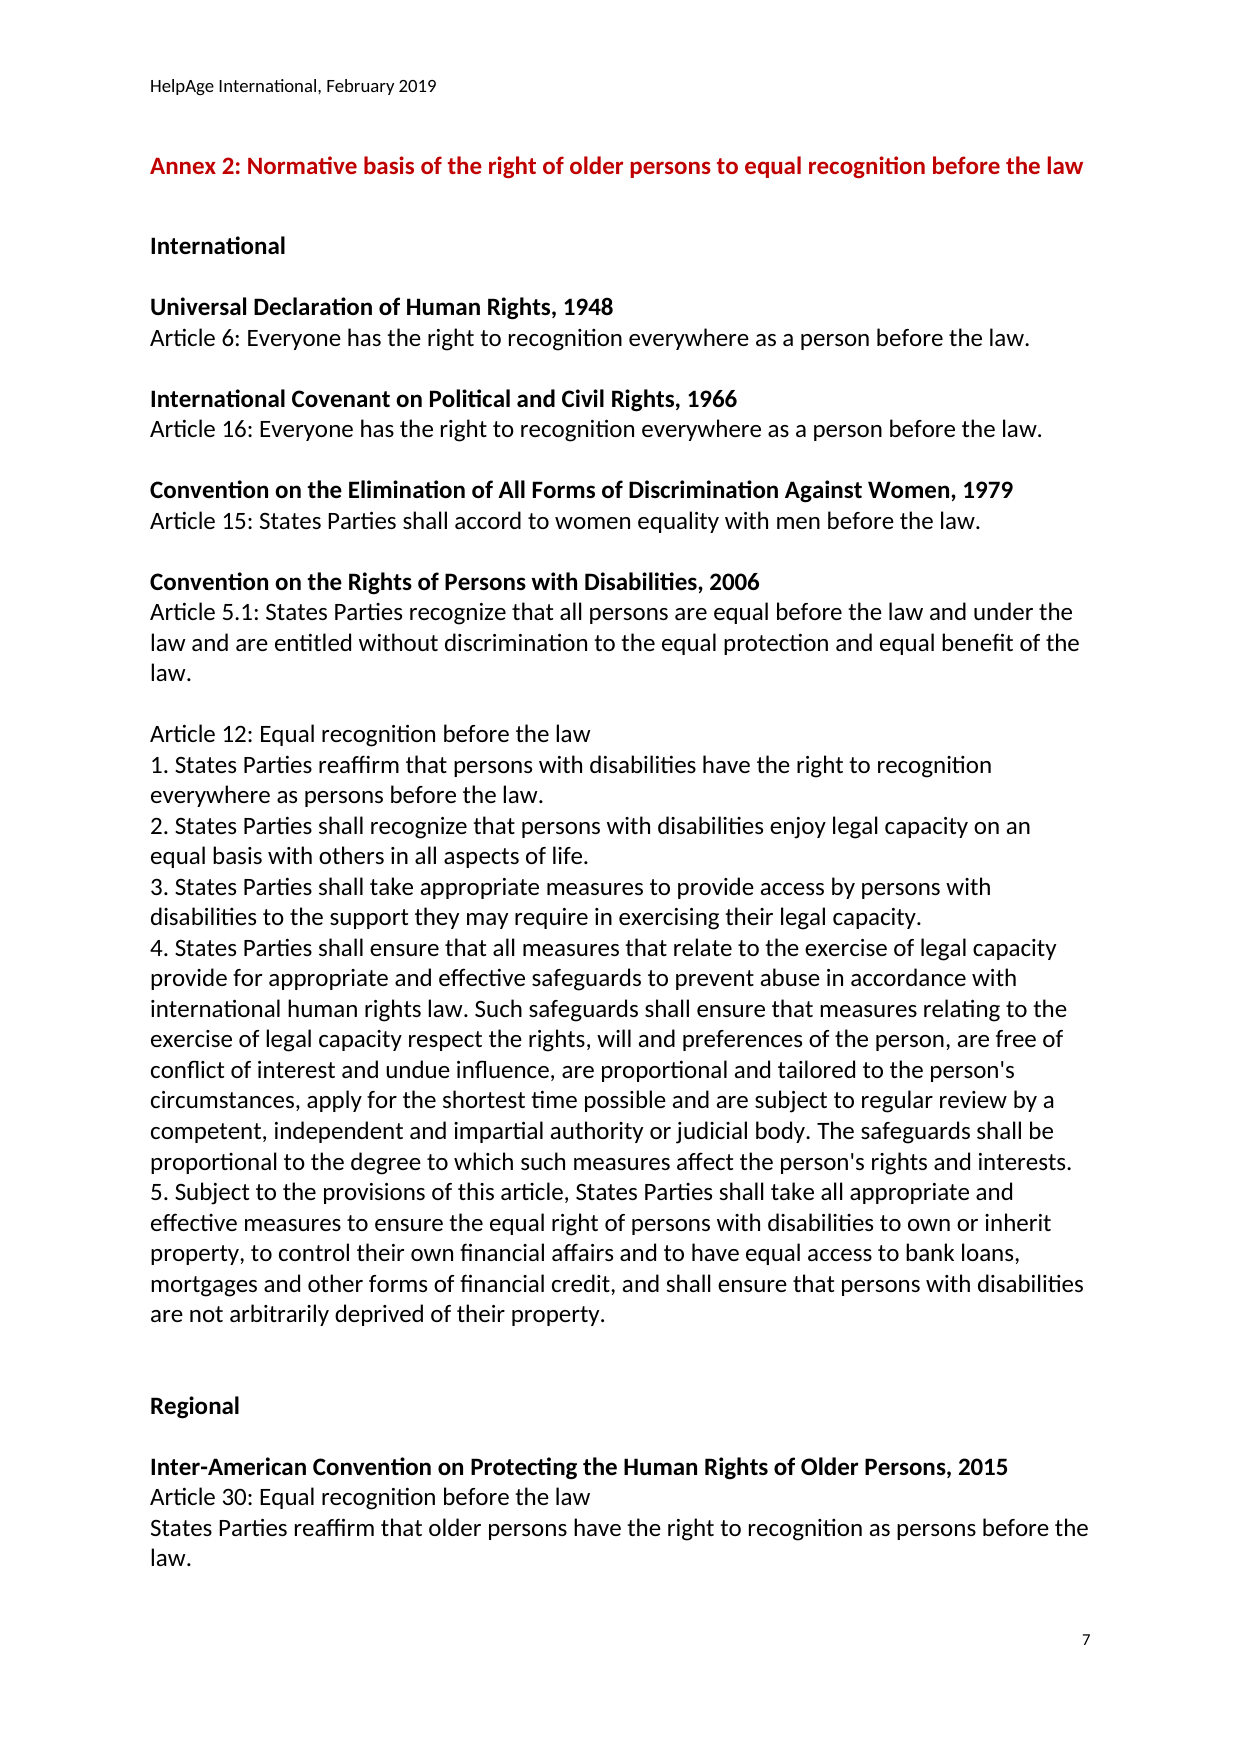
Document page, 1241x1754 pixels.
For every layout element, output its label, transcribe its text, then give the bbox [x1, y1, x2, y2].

text Article 12: Equal recognition before the law [150, 718, 1090, 749]
text 3. States Parties shall take appropriate measures to provide access by persons with disabilities to the support they may require in exercising their legal capacity. [150, 871, 1090, 932]
text Universal Declaration of Human Rights, 1948 [150, 291, 1090, 322]
text Article 5.1: States Parties recognize that all persons are equal before the law and under the law and are entitled without discrimination to the equal protection and equal benefit of the law. [150, 596, 1090, 688]
text States Parties reaffirm that older persons have the right to recognition as persons before the law. [150, 1512, 1090, 1573]
text International [150, 230, 1090, 261]
text 4. States Parties shall ensure that all measures that relate to the exercise of legal capacity provide for appropriate and effective safeguards to prevent abuse in accordance with international human rights law. Such safeguards shall ensure that measures relating to the exercise of legal capacity respect the rights, will and preferences of the person, are free of conflict of interest and undue influence, are proportional and tailored to the person's circumstances, apply for the shortest time possible and are subject to regular review by a competent, independent and impartial authority or judicial body. The safeguards shall be proportional to the degree to which such measures affect the person's rights and interests. [150, 932, 1090, 1176]
text 5. Subject to the provisions of this article, States Parties shall take all appropriate and effective measures to ensure the equal right of persons with disabilities to own or inherit property, to control their own financial affairs and to have equal access to bank loans, mortgages and other forms of financial credit, and shall ensure that persons with disabilities are not arbitrarily deprived of their property. [150, 1176, 1090, 1329]
text Annex 2: Normative basis of the right of older persons to equal recognition before the law [150, 150, 1090, 181]
text International Covenant on Political and Civil Rights, 1966 [150, 383, 1090, 413]
text Article 6: Everyone has the right to recognition everywhere as a person before the law. [150, 322, 1090, 352]
text Article 30: Equal recognition before the law [150, 1481, 1090, 1512]
text Convention on the Elimination of All Forms of Discrimination Against Women, 1979 [150, 474, 1090, 505]
text Article 16: Everyone has the right to recognition everywhere as a person before the law. [150, 413, 1090, 444]
text Regional [150, 1390, 1090, 1420]
text Convention on the Rights of Persons with Disabilities, 2006 [150, 566, 1090, 596]
text Article 15: States Parties shall accord to women equality with men before the law. [150, 505, 1090, 535]
text 2. States Parties shall recognize that persons with disabilities enjoy legal capacity on an equal basis with others in all aspects of life. [150, 810, 1090, 871]
text 1. States Parties reaffirm that persons with disabilities have the right to recognition everywhere as persons before the law. [150, 749, 1090, 810]
text Inter-American Convention on Protecting the Human Rights of Older Persons, 2015 [150, 1451, 1090, 1481]
